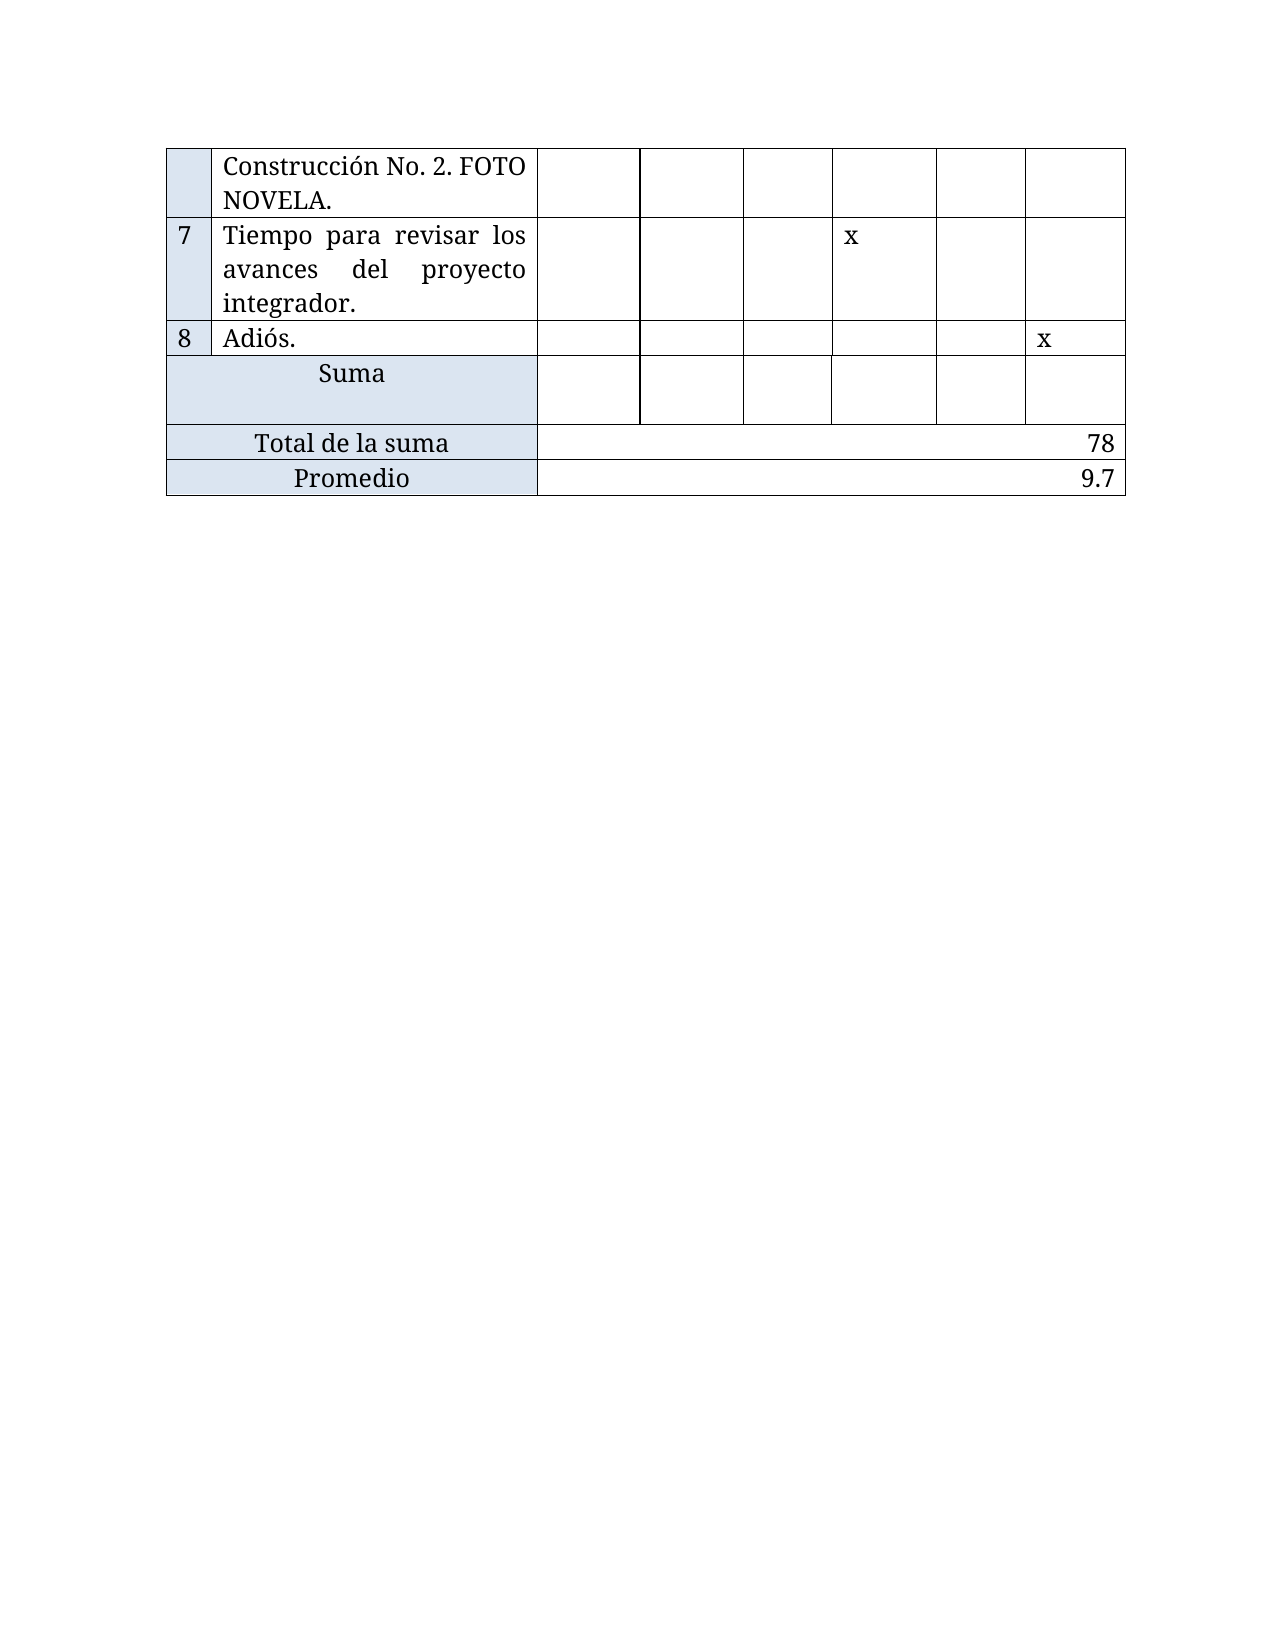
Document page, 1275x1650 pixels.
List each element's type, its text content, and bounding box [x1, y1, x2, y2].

table_cell Adiós. [212, 321, 537, 355]
table_cell 7 [167, 218, 211, 320]
table_cell [832, 356, 936, 424]
table_cell [538, 356, 639, 424]
table_cell [833, 149, 936, 217]
table_cell [538, 149, 639, 217]
table_cell x [833, 218, 936, 320]
table_cell [641, 356, 743, 424]
table_cell 8 [167, 321, 211, 355]
table_cell [641, 218, 743, 320]
table_cell Promedio [167, 460, 537, 494]
table_cell [937, 218, 1025, 320]
table_cell Suma [167, 356, 537, 424]
table_cell [744, 149, 832, 217]
table_cell [937, 321, 1025, 355]
table_cell 78 [538, 425, 1125, 459]
table_cell Tiempo para revisar los avances del proyecto integrador. [212, 218, 537, 320]
table_cell x [1026, 321, 1125, 355]
table_cell 6 [167, 149, 211, 217]
table_cell [744, 321, 832, 355]
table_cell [212, 149, 537, 217]
table_cell [1026, 218, 1125, 320]
table_cell Total de la suma [167, 425, 537, 459]
table_cell [744, 218, 832, 320]
table_cell 9.7 [538, 460, 1125, 494]
table_cell [937, 356, 1025, 424]
table_cell [937, 149, 1025, 217]
table_cell x [1026, 149, 1125, 217]
table_cell [833, 321, 936, 355]
table_cell [538, 218, 639, 320]
table_cell [641, 321, 743, 355]
table_cell [641, 149, 743, 217]
table_cell [538, 321, 639, 355]
table_cell [744, 356, 831, 424]
table_cell [1026, 356, 1125, 424]
